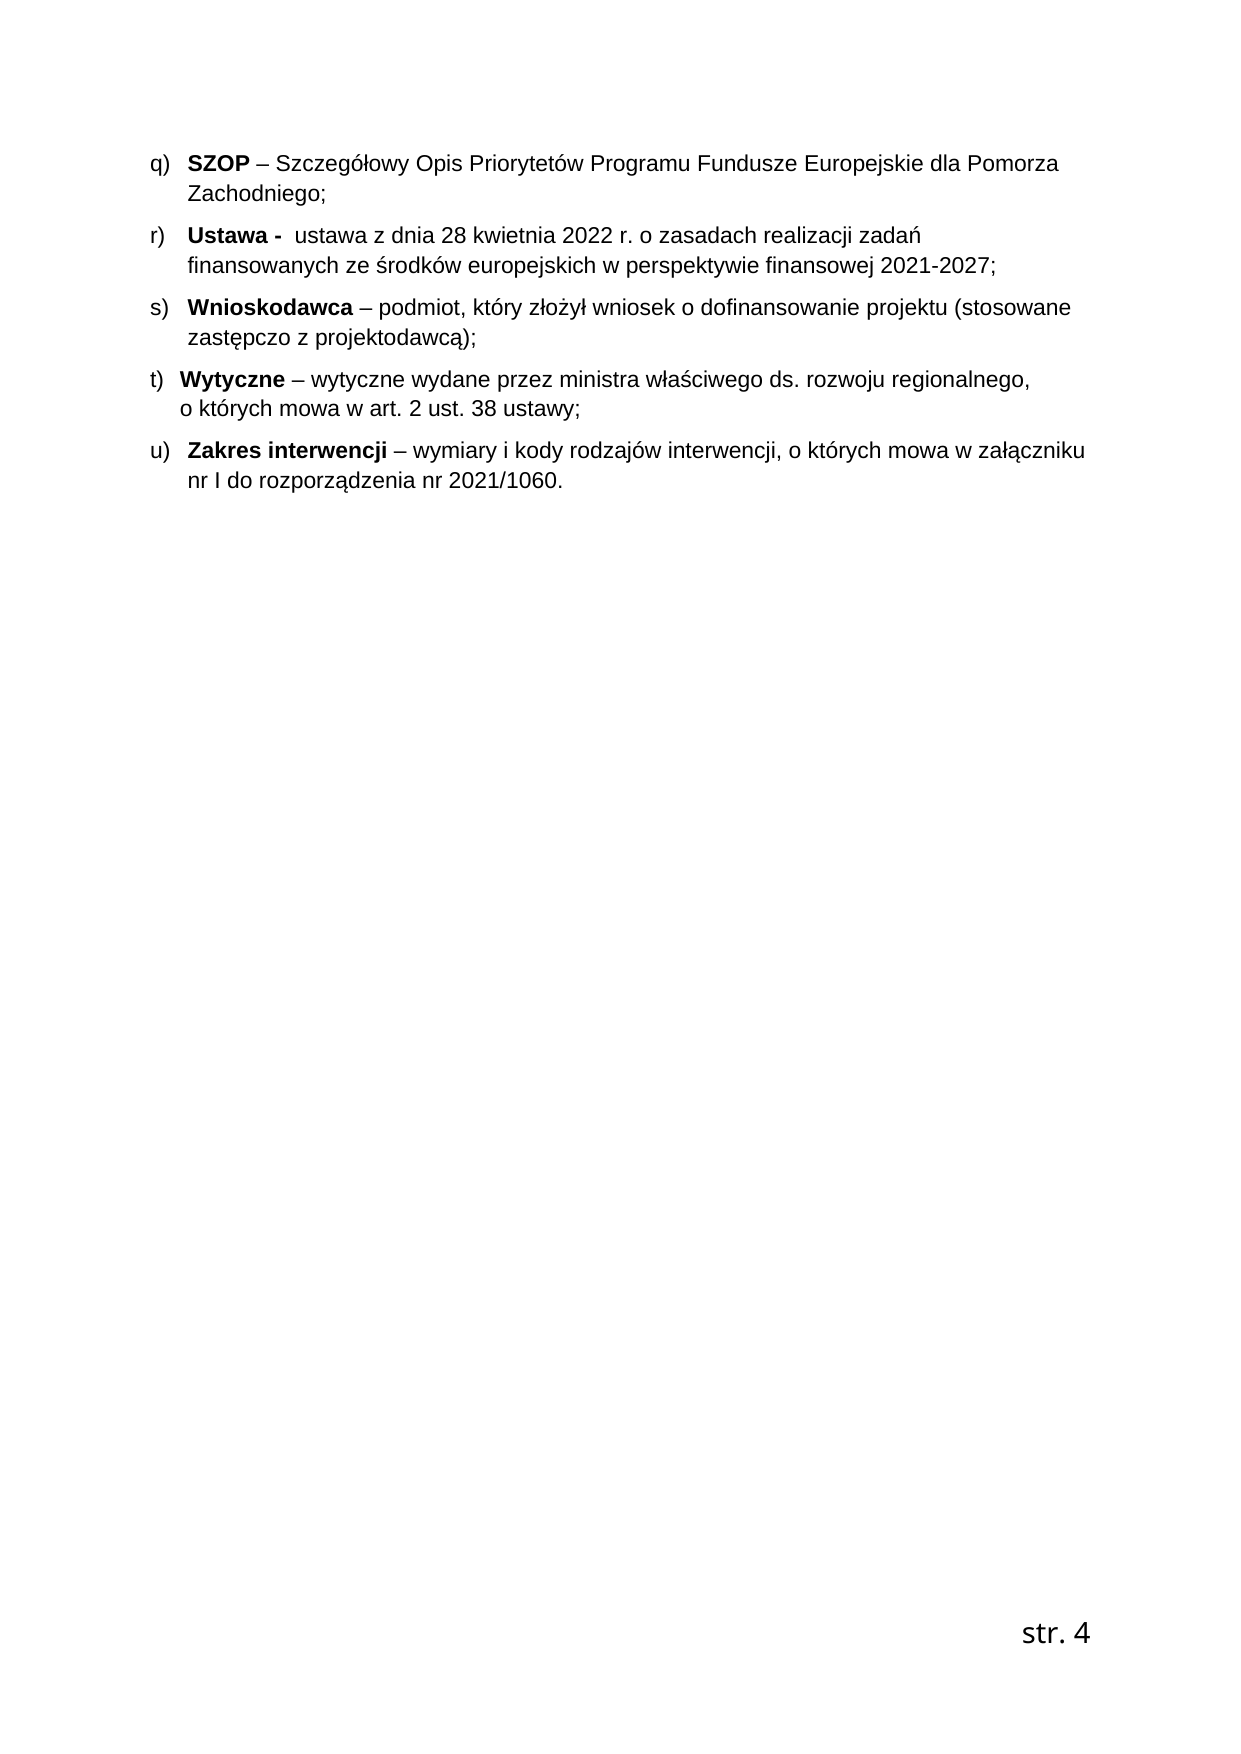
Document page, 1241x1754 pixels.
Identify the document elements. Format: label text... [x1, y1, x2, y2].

list Wytyczne – wytyczne wydane przez ministra właściwego ds. rozwoju regionalnego, o których mowa w art. 2 ust. 38 ustawy; [150, 366, 1090, 422]
list SZOP – Szczegółowy Opis Priorytetów Programu Fundusze Europejskie dla Pomorza Zachodniego; [150, 150, 1090, 206]
list Ustawa - ustawa z dnia 28 kwietnia 2022 r. o zasadach realizacji zadań finansowanych ze środków europejskich w perspektywie finansowej 2021-2027; [150, 222, 1090, 278]
list Zakres interwencji – wymiary i kody rodzajów interwencji, o których mowa w załączniku nr I do rozporządzenia nr 2021/1060. [150, 437, 1090, 493]
list Wnioskodawca – podmiot, który złożył wniosek o dofinansowanie projektu (stosowane zastępczo z projektodawcą); [150, 294, 1090, 350]
